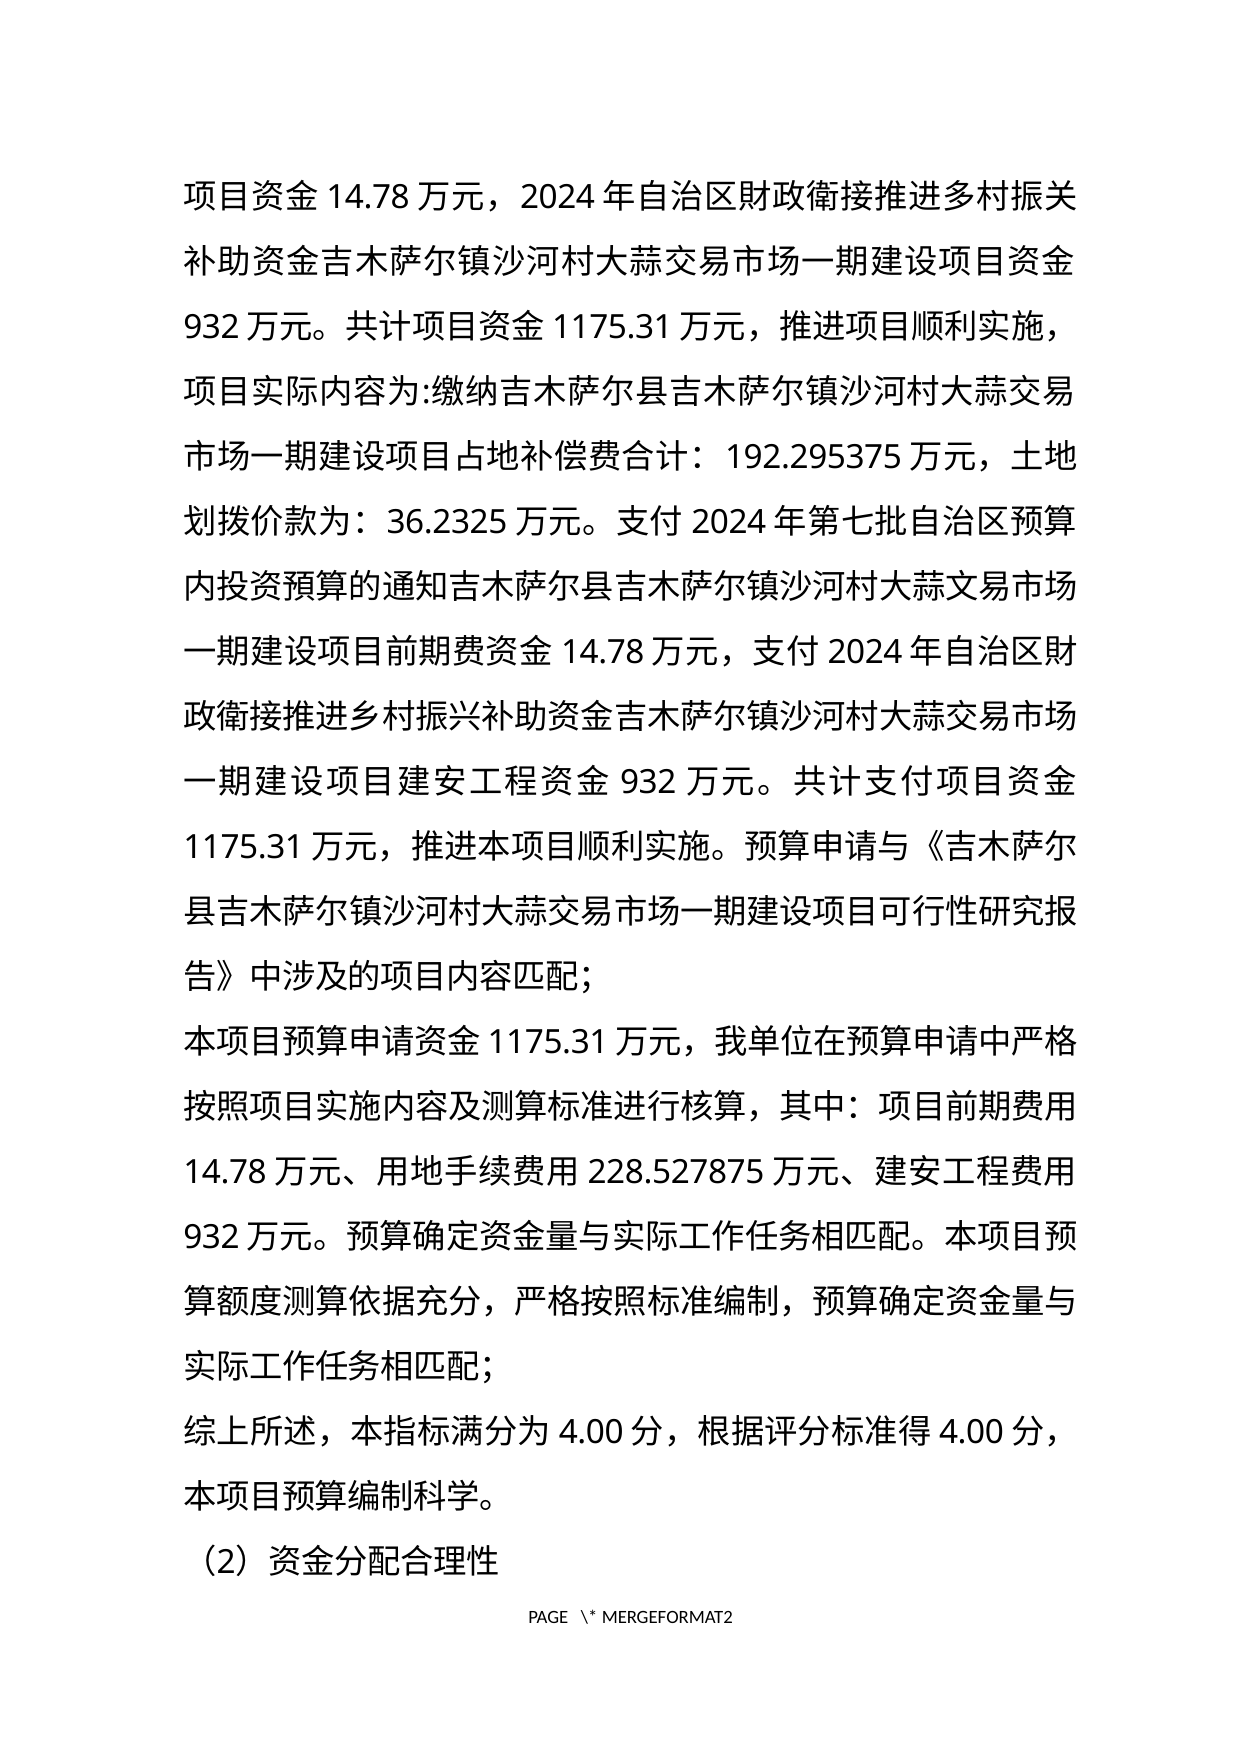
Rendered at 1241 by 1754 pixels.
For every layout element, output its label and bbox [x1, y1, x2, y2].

text [183, 162, 1078, 1592]
